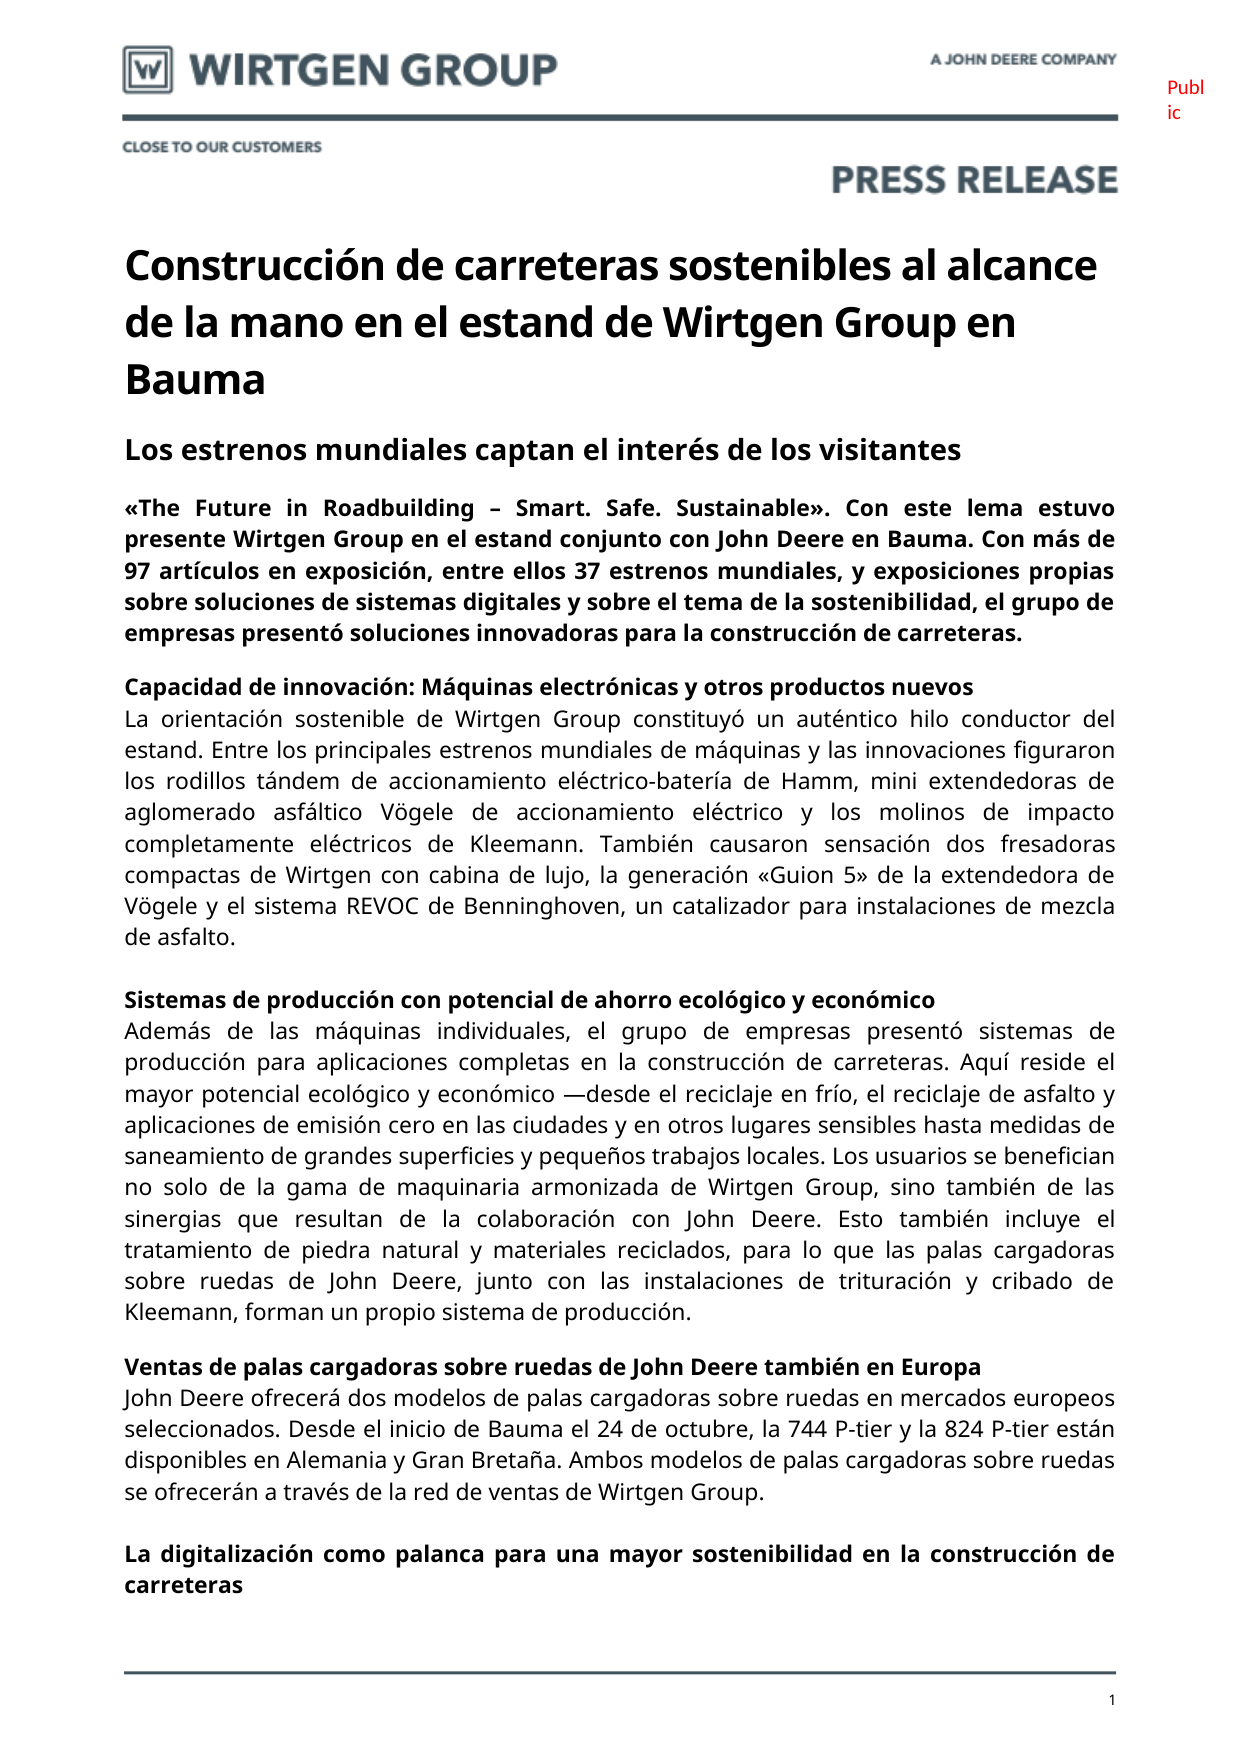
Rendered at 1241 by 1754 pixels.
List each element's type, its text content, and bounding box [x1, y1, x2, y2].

text La digitalización como palanca para una mayor sostenibilidad en la construcción de carreteras [124, 1538, 1116, 1600]
text «The Future in Roadbuilding – Smart. Safe. Sustainable». Con este lema estuvo presente Wirtgen Group en el estand conjunto con John Deere en Bauma. Con más de 97 artículos en exposición, entre ellos 37 estrenos mundiales, y exposiciones propias sobre soluciones de sistemas digitales y sobre el tema de la sostenibilidad, el grupo de empresas presentó soluciones innovadoras para la construcción de carreteras. [124, 492, 1116, 648]
text Capacidad de innovación: Máquinas electrónicas y otros productos nuevos [124, 671, 1116, 702]
text Ventas de palas cargadoras sobre ruedas de John Deere también en Europa [124, 1350, 1116, 1382]
text Los estrenos mundiales captan el interés de los visitantes [124, 429, 1116, 469]
text Construcción de carreteras sostenibles al alcance de la mano en el estand de Wirtgen Group en Bauma [124, 236, 1116, 407]
text John Deere ofrecerá dos modelos de palas cargadoras sobre ruedas en mercados europeos seleccionados. Desde el inicio de Bauma el 24 de octubre, la 744 P-tier y la 824 P-tier están disponibles en Alemania y Gran Bretaña. Ambos modelos de palas cargadoras sobre ruedas se ofrecerán a través de la red de ventas de Wirtgen Group. [124, 1382, 1116, 1507]
text Además de las máquinas individuales, el grupo de empresas presentó sistemas de producción para aplicaciones completas en la construcción de carreteras. Aquí reside el mayor potencial ecológico y económico —desde el reciclaje en frío, el reciclaje de asfalto y aplicaciones de emisión cero en las ciudades y en otros lugares sensibles hasta medidas de saneamiento de grandes superficies y pequeños trabajos locales. Los usuarios se benefician no solo de la gama de maquinaria armonizada de Wirtgen Group, sino también de las sinergias que resultan de la colaboración con John Deere. Esto también incluye el tratamiento de piedra natural y materiales reciclados, para lo que las palas cargadoras sobre ruedas de John Deere, junto con las instalaciones de trituración y cribado de Kleemann, forman un propio sistema de producción. [124, 1015, 1116, 1327]
text La orientación sostenible de Wirtgen Group constituyó un auténtico hilo conductor del estand. Entre los principales estrenos mundiales de máquinas y las innovaciones figuraron los rodillos tándem de accionamiento eléctrico-batería de Hamm, mini extendedoras de aglomerado asfáltico Vögele de accionamiento eléctrico y los molinos de impacto completamente eléctricos de Kleemann. También causaron sensación dos fresadoras compactas de Wirtgen con cabina de lujo, la generación «Guion 5» de la extendedora de Vögele y el sistema REVOC de Benninghoven, un catalizador para instalaciones de mezcla de asfalto. [124, 702, 1116, 952]
text Sistemas de producción con potencial de ahorro ecológico y económico [124, 984, 1116, 1015]
